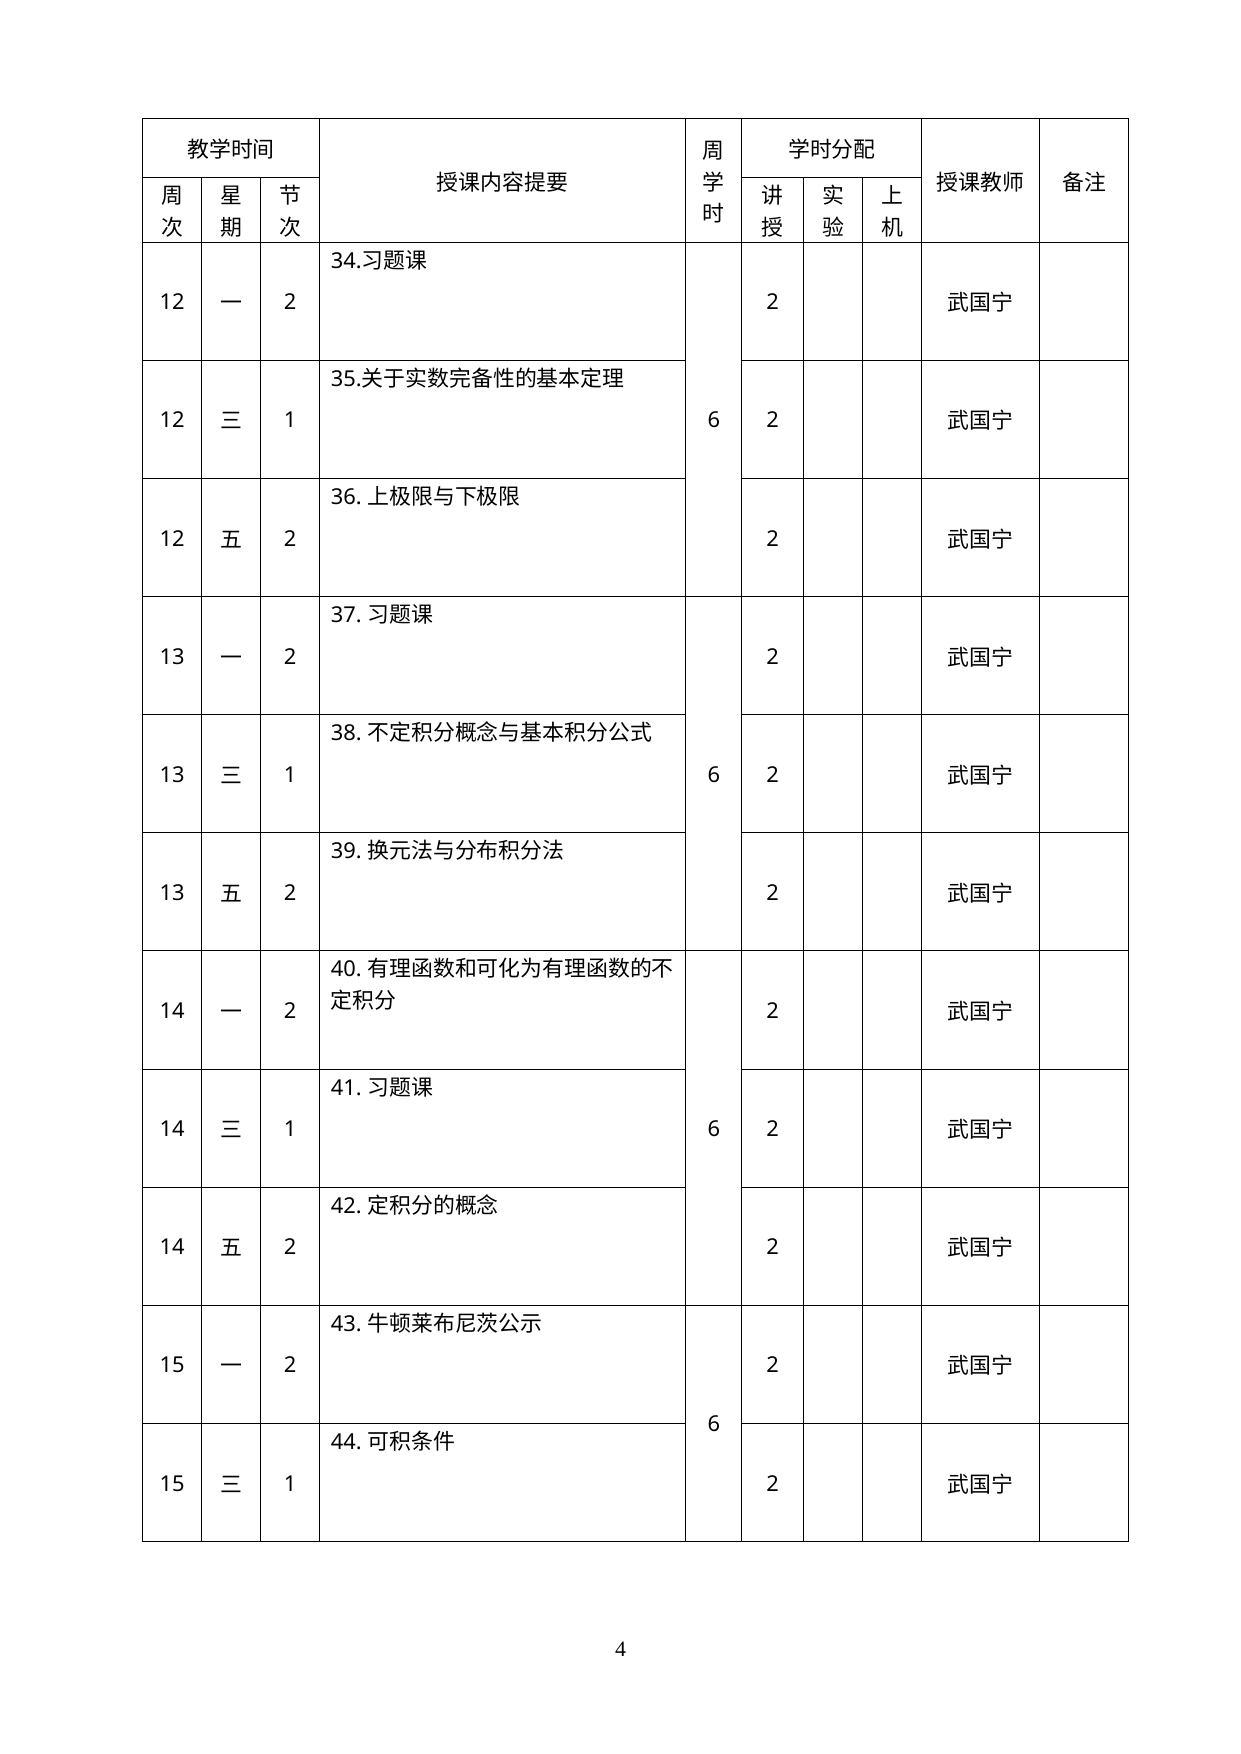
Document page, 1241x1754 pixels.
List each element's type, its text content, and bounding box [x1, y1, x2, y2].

table_header 授课内容提要 [320, 119, 685, 242]
table_cell 2 [261, 597, 319, 714]
table_cell [1040, 243, 1128, 360]
table_cell 五 [202, 833, 260, 950]
table_cell 一 [202, 951, 260, 1068]
table_cell 1 [261, 1070, 319, 1187]
table_cell [804, 597, 862, 714]
table_cell 12 [143, 243, 201, 360]
table_cell 2 [261, 1188, 319, 1305]
table_cell [1040, 715, 1128, 832]
table_header 授课教师 [922, 119, 1039, 242]
table_cell [863, 361, 921, 478]
table_cell [1040, 361, 1128, 478]
table_cell 武国宁 [922, 833, 1039, 950]
table_cell 2 [742, 715, 803, 832]
table_cell 武国宁 [922, 361, 1039, 478]
table_cell 2 [742, 1306, 803, 1423]
table_cell 2 [261, 479, 319, 596]
table_cell 星期 [202, 178, 260, 242]
table_cell 12 [143, 361, 201, 478]
table_cell 2 [742, 833, 803, 950]
table_cell [1040, 1070, 1128, 1187]
table_cell 13 [143, 833, 201, 950]
table_cell 6 [686, 1306, 741, 1541]
table_cell [863, 833, 921, 950]
table_cell 39. 换元法与分布积分法 [320, 833, 685, 950]
table_cell 34.习题课 [320, 243, 685, 360]
table_cell 6 [686, 597, 741, 950]
table_cell 三 [202, 1070, 260, 1187]
table_cell [1040, 1306, 1128, 1423]
table_cell 2 [742, 951, 803, 1068]
table_header 教学时间 [143, 119, 319, 177]
table_cell 武国宁 [922, 1424, 1039, 1541]
table_cell 2 [742, 597, 803, 714]
table_cell [804, 1070, 862, 1187]
table_cell 2 [261, 951, 319, 1068]
table_cell 实验 [804, 178, 862, 242]
table_cell 2 [742, 1424, 803, 1541]
table_cell 武国宁 [922, 715, 1039, 832]
table_cell [863, 1188, 921, 1305]
table_cell [804, 833, 862, 950]
table_cell 1 [261, 361, 319, 478]
table_cell 37. 习题课 [320, 597, 685, 714]
table_cell 13 [143, 715, 201, 832]
table_cell 上机 [863, 178, 921, 242]
table_cell [1040, 479, 1128, 596]
table_cell [1040, 1188, 1128, 1305]
table_cell 武国宁 [922, 243, 1039, 360]
table_cell 38. 不定积分概念与基本积分公式 [320, 715, 685, 832]
table_cell [1040, 951, 1128, 1068]
table_cell [804, 479, 862, 596]
table_cell 42. 定积分的概念 [320, 1188, 685, 1305]
table_cell 13 [143, 597, 201, 714]
table_cell [804, 951, 862, 1068]
table_cell [804, 1306, 862, 1423]
table_cell [863, 1424, 921, 1541]
table_header 学时分配 [742, 119, 921, 177]
table_cell 武国宁 [922, 1188, 1039, 1305]
table_cell 三 [202, 1424, 260, 1541]
table_cell 6 [686, 951, 741, 1305]
table_cell [804, 715, 862, 832]
table_cell [804, 243, 862, 360]
table_cell 41. 习题课 [320, 1070, 685, 1187]
table_cell 一 [202, 597, 260, 714]
table_cell 2 [742, 1188, 803, 1305]
table_cell 武国宁 [922, 1306, 1039, 1423]
table_cell 14 [143, 1188, 201, 1305]
table_header 备注 [1040, 119, 1128, 242]
table_cell [804, 1188, 862, 1305]
table_cell 14 [143, 951, 201, 1068]
table_cell 三 [202, 715, 260, 832]
table_cell 36. 上极限与下极限 [320, 479, 685, 596]
table_cell 2 [742, 479, 803, 596]
table_cell [863, 951, 921, 1068]
table_cell 2 [261, 833, 319, 950]
table_cell 35.关于实数完备性的基本定理 [320, 361, 685, 478]
table_cell [863, 1306, 921, 1423]
table_header 周学时 [686, 119, 741, 242]
table_cell [863, 479, 921, 596]
table_cell 一 [202, 243, 260, 360]
table_cell 40. 有理函数和可化为有理函数的不定积分 [320, 951, 685, 1068]
table_cell 武国宁 [922, 951, 1039, 1068]
table_cell 周次 [143, 178, 201, 242]
table_cell 武国宁 [922, 479, 1039, 596]
table_cell 15 [143, 1306, 201, 1423]
table_cell 2 [261, 243, 319, 360]
table_cell 6 [686, 243, 741, 596]
table_cell 武国宁 [922, 597, 1039, 714]
table_cell 12 [143, 479, 201, 596]
table_cell 44. 可积条件 [320, 1424, 685, 1541]
table_cell 一 [202, 1306, 260, 1423]
table_cell 1 [261, 715, 319, 832]
table_cell 五 [202, 479, 260, 596]
table_cell [804, 1424, 862, 1541]
table_cell 2 [742, 361, 803, 478]
table_cell 节次 [261, 178, 319, 242]
table_cell 五 [202, 1188, 260, 1305]
table_cell 43. 牛顿莱布尼茨公示 [320, 1306, 685, 1423]
table_cell [1040, 1424, 1128, 1541]
table_cell [863, 243, 921, 360]
table_cell 14 [143, 1070, 201, 1187]
table_cell 讲授 [742, 178, 803, 242]
table_cell [863, 597, 921, 714]
table_cell 三 [202, 361, 260, 478]
table_cell [1040, 833, 1128, 950]
table_cell 2 [261, 1306, 319, 1423]
table_cell [863, 1070, 921, 1187]
table_cell 2 [742, 243, 803, 360]
table_cell [804, 361, 862, 478]
table_cell 15 [143, 1424, 201, 1541]
table_cell 2 [742, 1070, 803, 1187]
table_cell 武国宁 [922, 1070, 1039, 1187]
table_cell 1 [261, 1424, 319, 1541]
table_cell [1040, 597, 1128, 714]
table_cell [863, 715, 921, 832]
